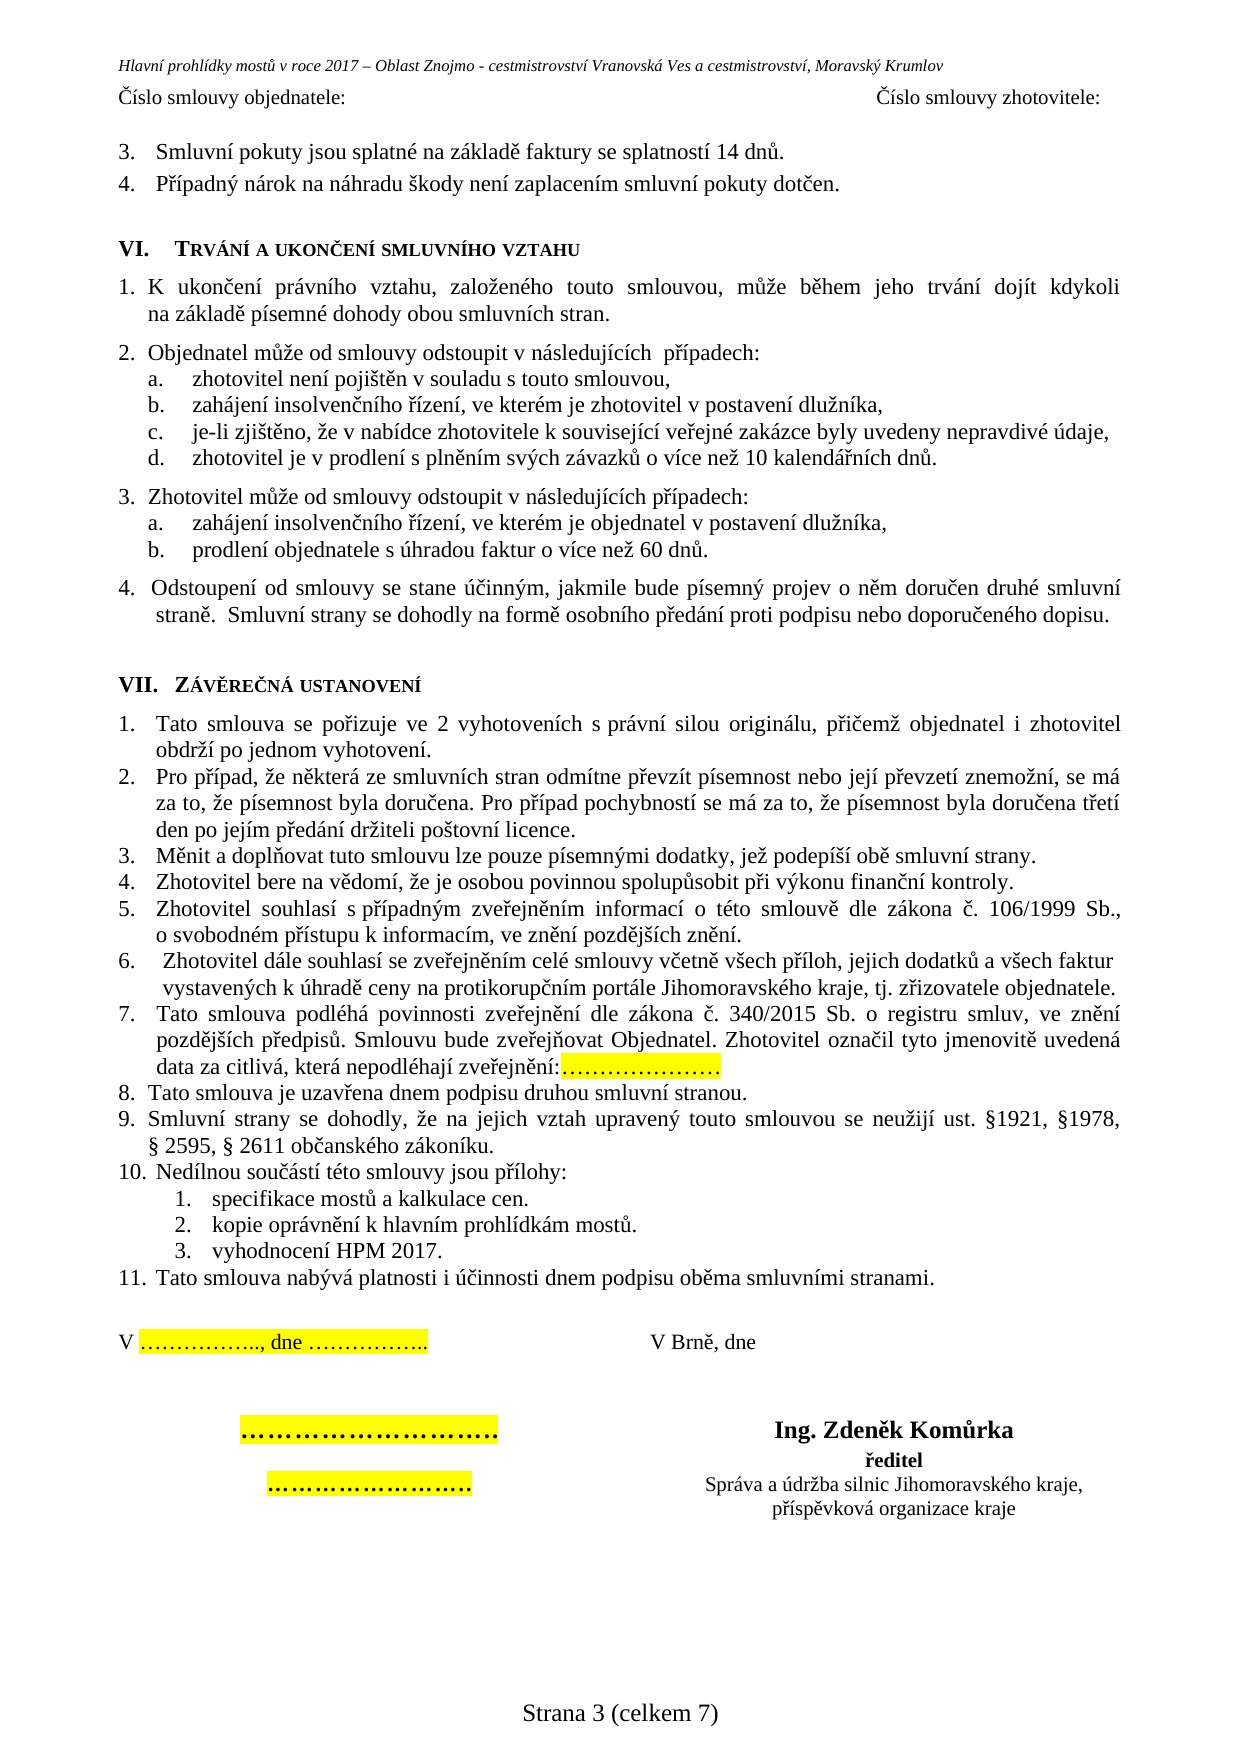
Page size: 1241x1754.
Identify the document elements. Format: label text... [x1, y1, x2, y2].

list Pro případ, že některá ze smluvních stran odmítne převzít písemnost nebo její převzetí znemožní, se má za to, že písemnost byla doručena. Pro případ pochybností se má za to, že písemnost byla doručena třetí den po jejím předání držiteli poštovní licence. [118, 763, 1122, 842]
list Objednatel může od smlouvy odstoupit v následujících případech: [118, 339, 1122, 365]
list Zhotovitel souhlasí s případným zveřejněním informací o této smlouvě dle zákona č. 106/1999 Sb., o svobodném přístupu k informacím, ve znění pozdějších znění. [118, 895, 1122, 947]
list Zhotovitel dále souhlasí se zveřejněním celé smlouvy včetně všech příloh, jejich dodatků a všech faktur vystavených k úhradě ceny na protikorupčním portále Jihomoravského kraje, tj. zřizovatele objednatele. [118, 947, 1122, 1000]
text 4. Odstoupení od smlouvy se stane účinným, jakmile bude písemný projev o něm doručen druhé smluvní straně. Smluvní strany se dohodly na formě osobního předání proti podpisu nebo doporučeného dopisu. [118, 574, 1122, 627]
list K ukončení právního vztahu, založeného touto smlouvou, může během jeho trvání dojít kdykoli na základě písemné dohody obou smluvních stran. [118, 273, 1122, 326]
list Smluvní pokuty jsou splatné na základě faktury se splatností 14 dnů. [118, 138, 1122, 164]
list zhotovitel je v prodlení s plněním svých závazků o více než 10 kalendářních dnů. [148, 444, 1122, 470]
list Tato smlouva se pořizuje ve 2 vyhotoveních s právní silou originálu, přičemž objednatel i zhotovitel obdrží po jednom vyhotovení. [118, 710, 1122, 763]
list Zhotovitel bere na vědomí, že je osobou povinnou spolupůsobit při výkonu finanční kontroly. [118, 868, 1122, 895]
table_header ……………………….. [107, 1411, 632, 1448]
list Zhotovitel může od smlouvy odstoupit v následujících případech: [118, 483, 1122, 509]
list Tato smlouva je uzavřena dnem podpisu druhou smluvní stranou. [118, 1079, 1122, 1106]
list Trvání a ukončení smluvního vztahu [118, 234, 1122, 261]
list zhotovitel není pojištěn v souladu s touto smlouvou, [148, 365, 1122, 391]
table_header V …………….., dne …………….. [107, 1316, 638, 1367]
table_header V Brně, dne [639, 1316, 1170, 1367]
list Závěrečná ustanovení [118, 671, 1122, 698]
list Smluvní strany se dohodly, že na jejich vztah upravený touto smlouvou se neužijí ust. §1921, §1978, § 2595, § 2611 občanského zákoníku. [118, 1106, 1122, 1158]
list Tato smlouva podléhá povinnosti zveřejnění dle zákona č. 340/2015 Sb. o registru smluv, ve znění pozdějších předpisů. Smlouvu bude zveřejňovat Objednatel. Zhotovitel označil tyto jmenovitě uvedená data za citlivá, která nepodléhají zveřejnění:………………… [118, 1000, 1122, 1079]
list Nedílnou součástí této smlouvy jsou přílohy: [118, 1158, 1122, 1184]
list Tato smlouva nabývá platnosti i účinnosti dnem podpisu oběma smluvními stranami. [118, 1264, 1122, 1290]
list prodlení objednatele s úhradou faktur o více než 60 dnů. [148, 536, 1122, 562]
list zahájení insolvenčního řízení, ve kterém je zhotovitel v postavení dlužníka, [148, 391, 1122, 418]
list Měnit a doplňovat tuto smlouvu lze pouze písemnými dodatky, jež podepíší obě smluvní strany. [118, 842, 1122, 868]
table_cell ředitel Správa a údržba silnic Jihomoravského kraje, příspěvková organizace kraje [632, 1448, 1156, 1520]
list Případný nárok na náhradu škody není zaplacením smluvní pokuty dotčen. [118, 170, 1122, 197]
table_cell …………………….. [107, 1448, 632, 1520]
list je-li zjištěno, že v nabídce zhotovitele k související veřejné zakázce byly uvedeny nepravdivé údaje, [148, 418, 1122, 444]
list vyhodnocení HPM 2017. [174, 1237, 1122, 1264]
list kopie oprávnění k hlavním prohlídkám mostů. [174, 1211, 1122, 1237]
table_header Ing. Zdeněk Komůrka [632, 1411, 1156, 1448]
list zahájení insolvenčního řízení, ve kterém je objednatel v postavení dlužníka, [148, 509, 1122, 536]
list specifikace mostů a kalkulace cen. [174, 1184, 1122, 1211]
